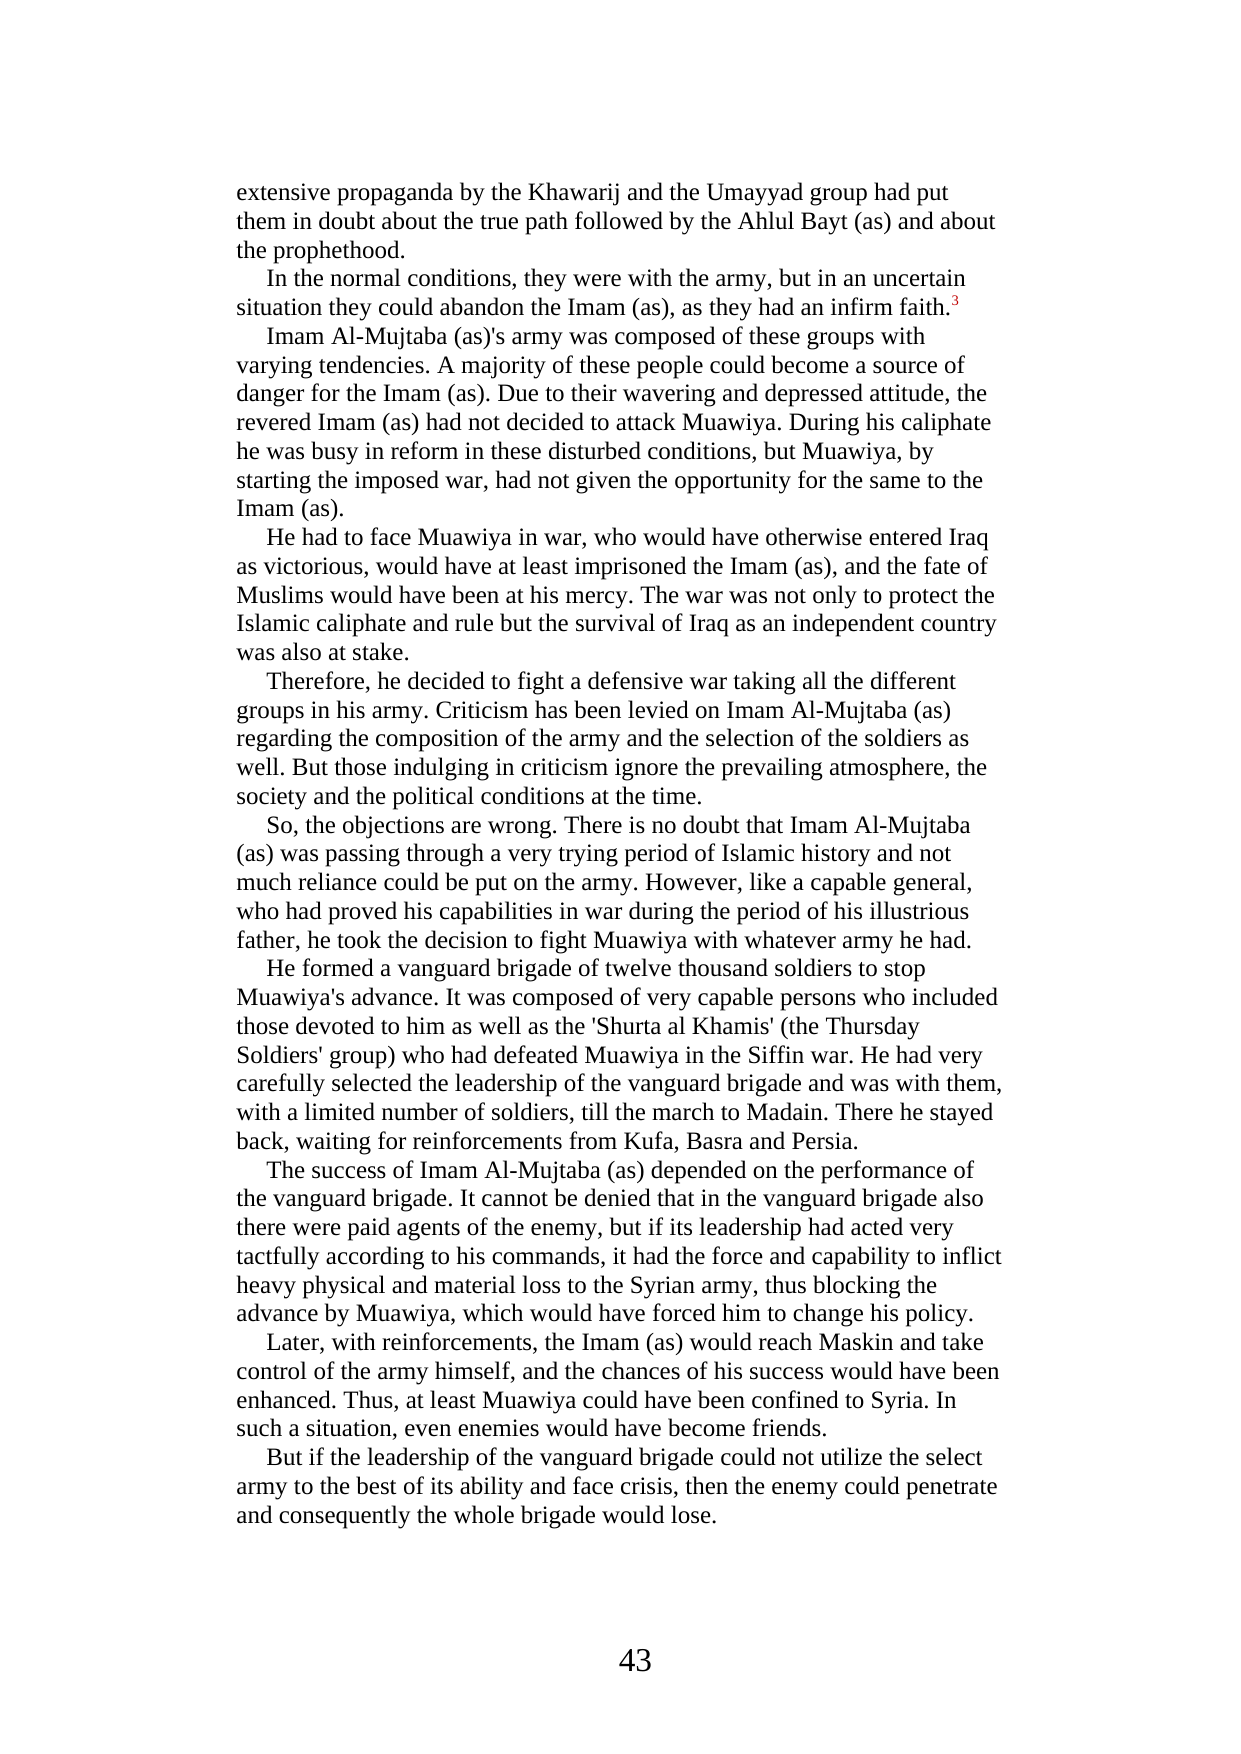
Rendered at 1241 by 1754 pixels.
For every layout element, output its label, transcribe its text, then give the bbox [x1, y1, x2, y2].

text Therefore, he decided to fight a defensive war taking all the different groups in his army. Criticism has been levied on Imam Al-Mujtaba (as) regarding the composition of the army and the selection of the soldiers as well. But those indulging in criticism ignore the prevailing atmosphere, the society and the political conditions at the time. [236, 666, 1004, 810]
text Later, with reinforcements, the Imam (as) would reach Maskin and take control of the army himself, and the chances of his success would have been enhanced. Thus, at least Muawiya could have been confined to Syria. In such a situation, even enemies would have become friends. [236, 1327, 1004, 1442]
text But if the leadership of the vanguard brigade could not utilize the select army to the best of its ability and face crisis, then the enemy could penetrate and consequently the whole brigade would lose. [236, 1442, 1004, 1528]
text He formed a vanguard brigade of twelve thousand soldiers to stop Muawiya's advance. It was composed of very capable persons who included those devoted to him as well as the 'Shurta al Khamis' (the Thursday Soldiers' group) who had defeated Muawiya in the Siffin war. He had very carefully selected the leadership of the vanguard brigade and was with them, with a limited number of soldiers, till the march to Madain. There he stayed back, waiting for reinforcements from Kufa, Basra and Persia. [236, 953, 1004, 1155]
text Imam Al-Mujtaba (as)'s army was composed of these groups with varying tendencies. A majority of these people could become a source of danger for the Imam (as). Due to their wavering and depressed attitude, the revered Imam (as) had not decided to attack Muawiya. During his caliphate he was busy in reform in these disturbed conditions, but Muawiya, by starting the imposed war, had not given the opportunity for the same to the Imam (as). [236, 321, 1004, 522]
text The success of Imam Al-Mujtaba (as) depended on the performance of the vanguard brigade. It cannot be denied that in the vanguard brigade also there were paid agents of the enemy, but if its leadership had acted very tactfully according to his commands, it had the force and capability to inflict heavy physical and material loss to the Syrian army, thus blocking the advance by Muawiya, which would have forced him to change his policy. [236, 1155, 1004, 1327]
text In the normal conditions, they were with the army, but in an uncertain situation they could abandon the Imam (as), as they had an infirm faith.3 [236, 263, 1004, 321]
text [236, 177, 1004, 263]
text He had to face Muawiya in war, who would have otherwise entered Iraq as victorious, would have at least imprisoned the Imam (as), and the fate of Muslims would have been at his mercy. The war was not only to protect the Islamic caliphate and rule but the survival of Iraq as an independent country was also at stake. [236, 522, 1004, 666]
text So, the objections are wrong. There is no doubt that Imam Al-Mujtaba (as) was passing through a very trying period of Islamic history and not much reliance could be put on the army. However, like a capable general, who had proved his capabilities in war during the period of his illustrious father, he took the decision to fight Muawiya with whatever army he had. [236, 810, 1004, 953]
